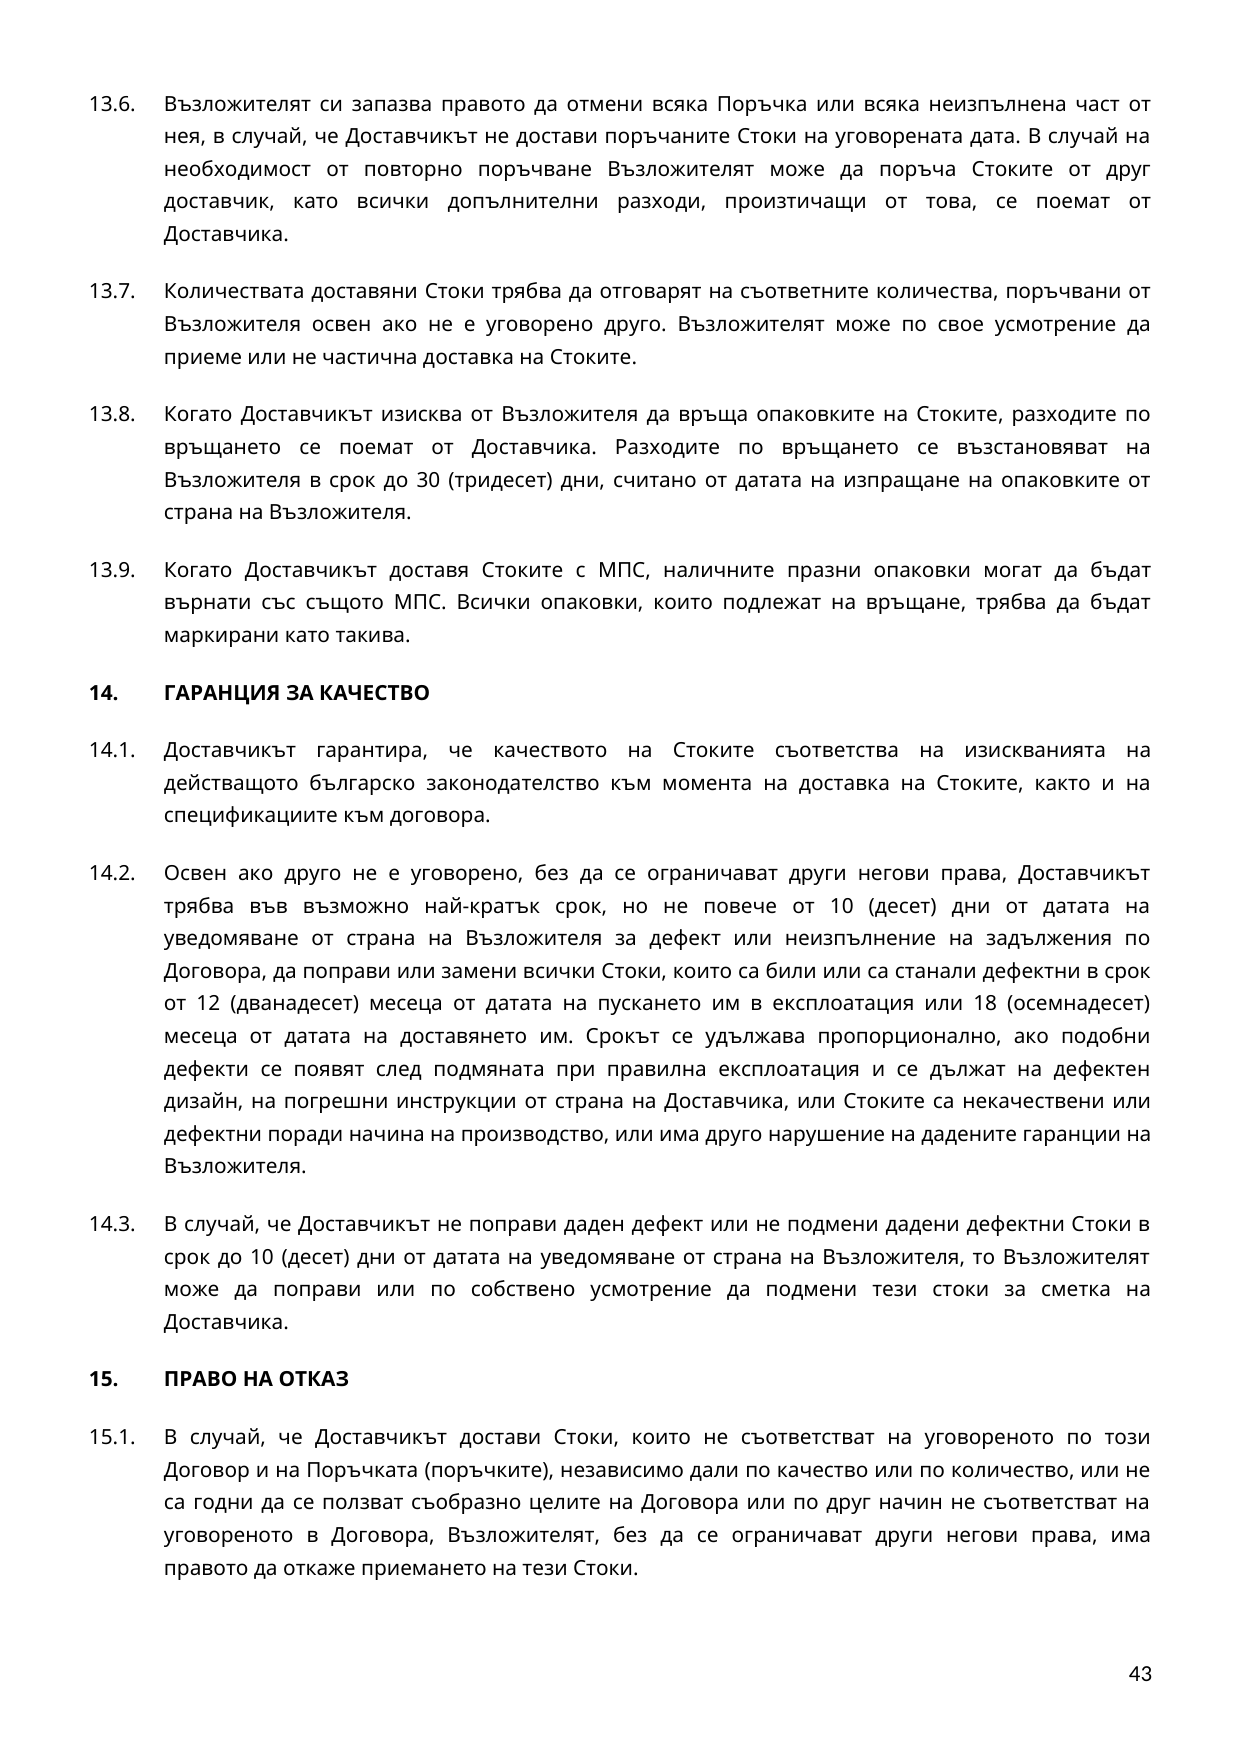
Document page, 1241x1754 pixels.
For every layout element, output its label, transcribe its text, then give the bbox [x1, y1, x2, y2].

list Когато Доставчикът доставя Стоките с МПС, наличните празни опаковки могат да бъдат върнати със същото МПС. Всички опаковки, които подлежат на връщане, трябва да бъдат маркирани като такива. [89, 555, 1152, 648]
list Освен ако друго не е уговорено, без да се ограничават други негови права, Доставчикът трябва във възможно най-кратък срок, но не повече от 10 (десет) дни от датата на уведомяване от страна на Възложителя за дефект или неизпълнение на задължения по Договора, да поправи или замени всички Стоки, които са били или са станали дефектни в срок от 12 (дванадесет) месеца от датата на пускането им в експлоатация или 18 (осемнадесет) месеца от датата на доставянето им. Срокът се удължава пропорционално, ако подобни дефекти се появят след подмяната при правилна експлоатация и се дължат на дефектен дизайн, на погрешни инструкции от страна на Доставчика, или Стоките са некачествени или дефектни поради начина на производство, или има друго нарушение на дадените гаранции на Възложителя. [89, 858, 1152, 1180]
list В случай, че Доставчикът не поправи даден дефект или не подмени дадени дефектни Стоки в срок до 10 (десет) дни от датата на уведомяване от страна на Възложителя, то Възложителят може да поправи или по собствено усмотрение да подмени тези стоки за сметка на Доставчика. [89, 1209, 1152, 1335]
list Възложителят си запазва правото да отмени всяка Поръчка или всяка неизпълнена част от нея, в случай, че Доставчикът не достави поръчаните Стоки на уговорената дата. В случай на необходимост от повторно поръчване Възложителят може да поръча Стоките от друг доставчик, като всички допълнителни разходи, произтичащи от това, се поемат от Доставчика. [89, 89, 1152, 247]
list ПРАВО НА ОТКАЗ [89, 1364, 1152, 1393]
list Доставчикът гарантира, че качеството на Стоките съответства на изискванията на действащото българско законодателство към момента на доставка на Стоките, както и на спецификациите към договора. [89, 735, 1152, 829]
list Количествата доставяни Стоки трябва да отговарят на съответните количества, поръчвани от Възложителя освен ако не е уговорено друго. Възложителят може по свое усмотрение да приеме или не частична доставка на Стоките. [89, 277, 1152, 370]
list ГАРАНЦИЯ ЗА КАЧЕСТВО [89, 678, 1152, 706]
list Когато Доставчикът изисква от Възложителя да връща опаковките на Стоките, разходите по връщането се поемат от Доставчика. Разходите по връщането се възстановяват на Възложителя в срок до 30 (тридесет) дни, считано от датата на изпращане на опаковките от страна на Възложителя. [89, 399, 1152, 526]
list В случай, че Доставчикът достави Стоки, които не съответстват на уговореното по този Договор и на Поръчката (поръчките), независимо дали по качество или по количество, или не са годни да се ползват съобразно целите на Договора или по друг начин не съответстват на уговореното в Договора, Възложителят, без да се ограничават други негови права, има правото да откаже приемането на тези Стоки. [89, 1422, 1152, 1581]
